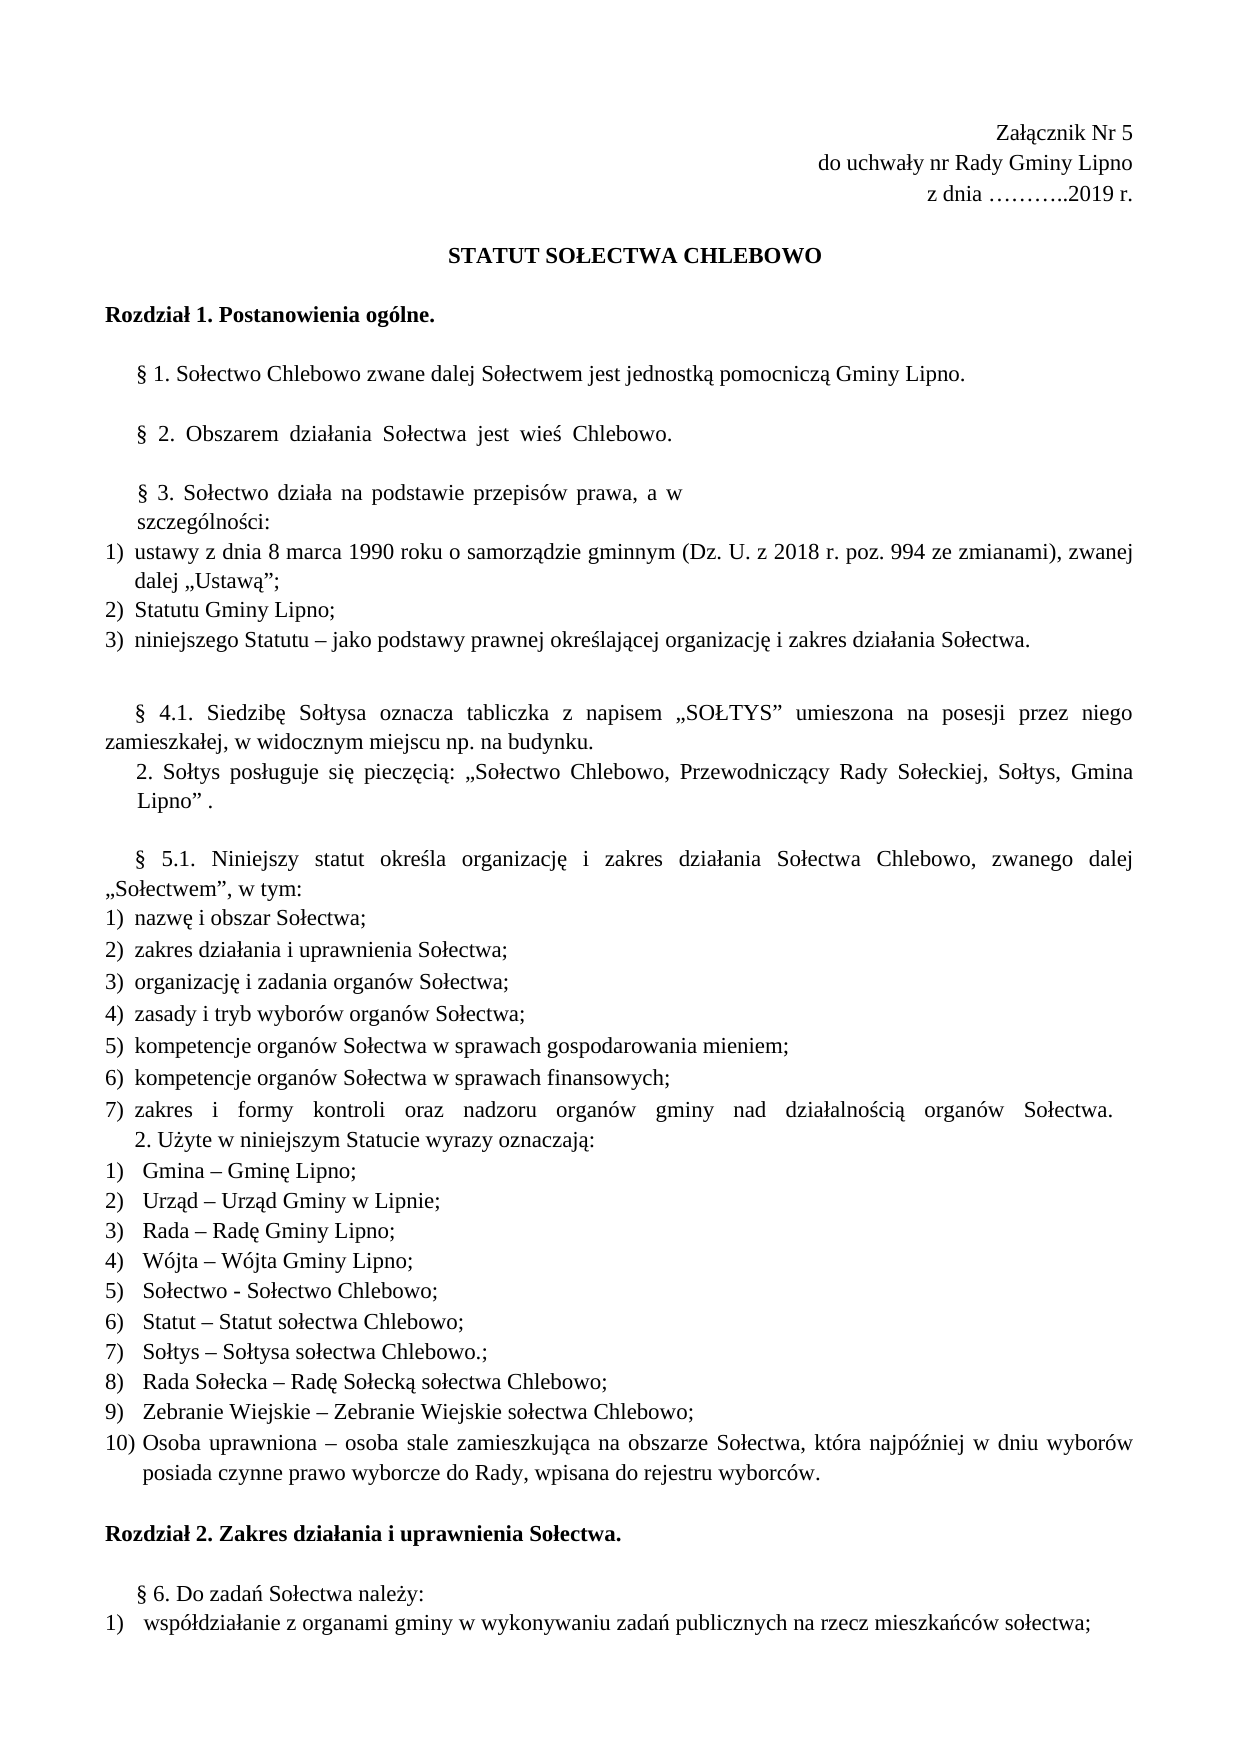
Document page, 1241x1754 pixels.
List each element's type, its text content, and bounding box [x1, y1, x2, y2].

list Wójta – Wójta Gminy Lipno; [105, 1247, 1134, 1274]
text Załącznik Nr 5 [97, 119, 1133, 145]
list Osoba uprawniona – osoba stale zamieszkująca na obszarze Sołectwa, która najpóźniej w dniu wyborów posiada czynne prawo wyborcze do Rady, wpisana do rejestru wyborców. [105, 1429, 1134, 1485]
text do uchwały nr Rady Gminy Lipno [97, 149, 1133, 176]
list nazwę i obszar Sołectwa; [105, 904, 1134, 931]
list zakres i formy kontroli oraz nadzoru organów gminy nad działalnością organów Sołectwa. 2. Użyte w niniejszym Statucie wyrazy oznaczają: [105, 1096, 1134, 1153]
list Statutu Gminy Lipno; [105, 597, 1134, 623]
list Urząd – Urząd Gminy w Lipnie; [105, 1187, 1134, 1213]
text § 5.1. Niniejszy statut określa organizację i zakres działania Sołectwa Chlebowo, zwanego dalej „Sołectwem”, w tym: [105, 845, 1134, 901]
list Sołtys – Sołtysa sołectwa Chlebowo.; [105, 1338, 1134, 1364]
text STATUT SOŁECTWA CHLEBOWO [123, 242, 1147, 268]
list zakres działania i uprawnienia Sołectwa; [105, 936, 1134, 963]
text § 2. Obszarem działania Sołectwa jest wieś Chlebowo. § 3. Sołectwo działa na podstawie przepisów prawa, a w szczególności: [136, 421, 684, 534]
subtitle Rozdział 1. Postanowienia ogólne. [105, 301, 856, 327]
text § 1. Sołectwo Chlebowo zwane dalej Sołectwem jest jednostką pomocniczą Gminy Lipno. [136, 360, 1134, 387]
list kompetencje organów Sołectwa w sprawach gospodarowania mieniem; [105, 1032, 1134, 1058]
text 2. Sołtys posługuje się pieczęcią: „Sołectwo Chlebowo, Przewodniczący Rady Sołeckiej, Sołtys, Gmina Lipno” . [136, 758, 1134, 814]
list Statut – Statut sołectwa Chlebowo; [105, 1308, 1134, 1334]
list współdziałanie z organami gminy w wykonywaniu zadań publicznych na rzecz mieszkańców sołectwa; [105, 1609, 1134, 1636]
list organizację i zadania organów Sołectwa; [105, 968, 1134, 994]
list Rada Sołecka – Radę Sołecką sołectwa Chlebowo; [105, 1368, 1134, 1394]
list kompetencje organów Sołectwa w sprawach finansowych; [105, 1064, 1134, 1091]
list Gmina – Gminę Lipno; [105, 1157, 1134, 1183]
text § 4.1. Siedzibę Sołtysa oznacza tabliczka z napisem „SOŁTYS” umieszona na posesji przez niego zamieszkałej, w widocznym miejscu np. na budynku. [105, 699, 1134, 755]
list zasady i tryb wyborów organów Sołectwa; [105, 1000, 1134, 1027]
text § 6. Do zadań Sołectwa należy: [136, 1580, 1134, 1606]
list Rada – Radę Gminy Lipno; [105, 1217, 1134, 1243]
text z dnia ………..2019 r. [97, 180, 1133, 206]
list niniejszego Statutu – jako podstawy prawnej określającej organizację i zakres działania Sołectwa. [105, 626, 1134, 653]
list Zebranie Wiejskie – Zebranie Wiejskie sołectwa Chlebowo; [105, 1398, 1134, 1425]
subtitle Rozdział 2. Zakres działania i uprawnienia Sołectwa. [105, 1520, 856, 1547]
list Sołectwo - Sołectwo Chlebowo; [105, 1278, 1134, 1304]
list ustawy z dnia 8 marca 1990 roku o samorządzie gminnym (Dz. U. z 2018 r. poz. 994 ze zmianami), zwanej dalej „Ustawą”; [105, 538, 1134, 593]
